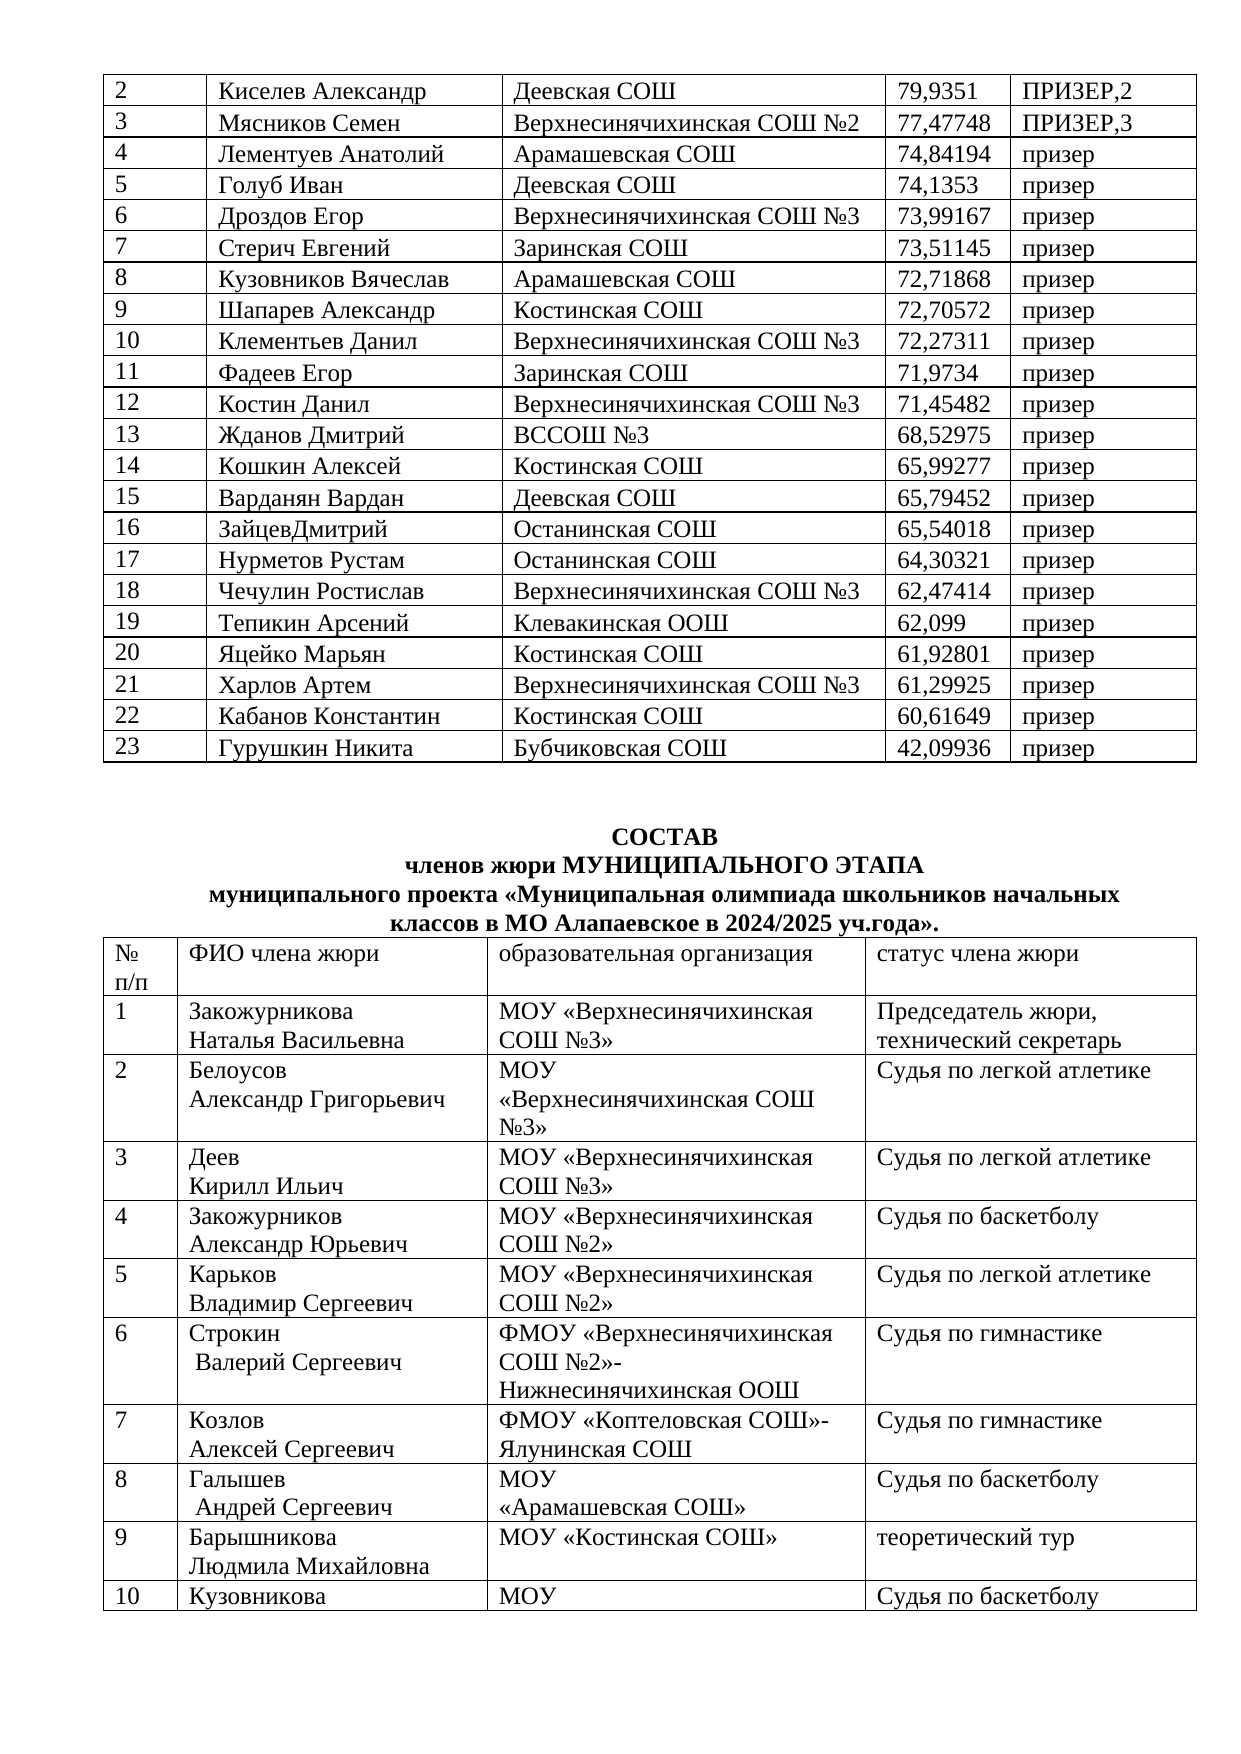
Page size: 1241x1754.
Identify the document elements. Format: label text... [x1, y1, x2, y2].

table_cell 79,9351 [886, 75, 1010, 105]
table_cell 64,30321 [886, 544, 1010, 574]
table_cell Мясников Семен [207, 106, 502, 136]
table_cell 22 [104, 700, 206, 730]
table_cell Судья по легкой атлетике [866, 1142, 1196, 1200]
table_cell Судья по баскетболу [866, 1201, 1196, 1258]
table_cell 73,99167 [886, 200, 1010, 230]
table_cell Верхнесинячихинская СОШ №3 [503, 200, 885, 230]
table_cell Харлов Артем [207, 669, 502, 699]
table_cell Строкин Валерий Сергеевич [178, 1318, 487, 1404]
table_cell 9 [104, 294, 206, 324]
table_cell призер [1011, 388, 1196, 418]
table_cell ЗайцевДмитрий [207, 513, 502, 543]
table_cell призер [1011, 450, 1196, 480]
table_cell призер [1011, 481, 1196, 511]
table_cell Лементуев Анатолий [207, 138, 502, 168]
table_cell призер [1011, 544, 1196, 574]
table_cell Верхнесинячихинская СОШ №3 [503, 325, 885, 355]
table_cell Верхнесинячихинская СОШ №2 [503, 106, 885, 136]
table_cell 74,84194 [886, 138, 1010, 168]
table_cell Козлов Алексей Сергеевич [178, 1405, 487, 1463]
table_cell призер [1011, 669, 1196, 699]
table_cell Варданян Вардан [207, 481, 502, 511]
table_cell призер [1011, 575, 1196, 605]
table_cell МОУ «Арамашевская СОШ» [488, 1464, 865, 1521]
table_cell Закожурников Александр Юрьевич [178, 1201, 487, 1258]
table_cell 18 [104, 575, 206, 605]
table_cell Деевская СОШ [503, 75, 885, 105]
table_cell Деевская СОШ [503, 169, 885, 199]
table_cell МОУ «Деевская СОШ» [488, 1581, 865, 1609]
text СОСТАВ [177, 822, 1152, 851]
table_cell Гурушкин Никита [207, 731, 502, 761]
table_cell Тепикин Арсений [207, 606, 502, 636]
table_cell призер [1011, 231, 1196, 261]
table_cell 17 [104, 544, 206, 574]
table_cell 72,71868 [886, 263, 1010, 293]
table_cell Карьков Владимир Сергеевич [178, 1259, 487, 1317]
table_cell Чечулин Ростислав [207, 575, 502, 605]
table_cell призер [1011, 513, 1196, 543]
table_cell Клементьев Данил [207, 325, 502, 355]
table_cell Председатель жюри, технический секретарь [866, 996, 1196, 1054]
table_cell Голуб Иван [207, 169, 502, 199]
table_cell 60,61649 [886, 700, 1010, 730]
table_cell 65,79452 [886, 481, 1010, 511]
table_cell 62,099 [886, 606, 1010, 636]
table_cell 71,45482 [886, 388, 1010, 418]
table_header ФИО члена жюри [178, 938, 487, 995]
table_cell 65,99277 [886, 450, 1010, 480]
table_cell 62,47414 [886, 575, 1010, 605]
table_cell ФМОУ «Коптеловская СОШ»- Ялунинская СОШ [488, 1405, 865, 1463]
table_cell Судья по легкой атлетике [866, 1259, 1196, 1317]
table_cell 6 [104, 1318, 177, 1404]
table_cell МОУ «Верхнесинячихинская СОШ №2» [488, 1259, 865, 1317]
table_cell Останинская СОШ [503, 513, 885, 543]
table_cell 2 [104, 75, 206, 105]
table_cell 8 [104, 1464, 177, 1521]
table_cell Останинская СОШ [503, 544, 885, 574]
table_cell призер [1011, 325, 1196, 355]
table_cell Кабанов Константин [207, 700, 502, 730]
table_cell ПРИЗЕР,3 [1011, 106, 1196, 136]
table_cell Костинская СОШ [503, 294, 885, 324]
table_cell Костинская СОШ [503, 450, 885, 480]
table_cell Кошкин Алексей [207, 450, 502, 480]
table_cell МОУ «Верхнесинячихинская СОШ №3» [488, 1055, 865, 1141]
table_cell Костинская СОШ [503, 638, 885, 668]
table_cell 14 [104, 450, 206, 480]
table_cell 10 [104, 1581, 177, 1609]
table_cell Заринская СОШ [503, 231, 885, 261]
table_cell 1 [104, 996, 177, 1054]
table_cell Шапарев Александр [207, 294, 502, 324]
table_cell Нурметов Рустам [207, 544, 502, 574]
table_cell Арамашевская СОШ [503, 138, 885, 168]
table_cell 12 [104, 388, 206, 418]
table_cell МОУ «Верхнесинячихинская СОШ №2» [488, 1201, 865, 1258]
table_cell 23 [104, 731, 206, 761]
table_cell Закожурникова Наталья Васильевна [178, 996, 487, 1054]
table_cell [178, 1581, 487, 1609]
table_cell 65,54018 [886, 513, 1010, 543]
table_cell 5 [104, 1259, 177, 1317]
table_cell 42,09936 [886, 731, 1010, 761]
table_cell Жданов Дмитрий [207, 419, 502, 449]
table_cell Белоусов Александр Григорьевич [178, 1055, 487, 1141]
table_cell Барышникова Людмила Михайловна [178, 1522, 487, 1580]
table_cell 9 [104, 1522, 177, 1580]
table_cell призер [1011, 294, 1196, 324]
table_cell Стерич Евгений [207, 231, 502, 261]
table_cell Верхнесинячихинская СОШ №3 [503, 575, 885, 605]
table_cell 16 [104, 513, 206, 543]
table_cell Судья по гимнастике [866, 1318, 1196, 1404]
table_cell Арамашевская СОШ [503, 263, 885, 293]
table_header статус члена жюри [866, 938, 1196, 995]
table_cell призер [1011, 731, 1196, 761]
table_cell призер [1011, 356, 1196, 386]
table_cell призер [1011, 169, 1196, 199]
table_cell призер [1011, 700, 1196, 730]
table_cell Бубчиковская СОШ [503, 731, 885, 761]
table_cell 7 [104, 231, 206, 261]
table_cell Судья по баскетболу [866, 1581, 1196, 1609]
table_cell теоретический тур [866, 1522, 1196, 1580]
table_cell 68,52975 [886, 419, 1010, 449]
table_cell 19 [104, 606, 206, 636]
table_cell Судья по гимнастике [866, 1405, 1196, 1463]
table_cell призер [1011, 419, 1196, 449]
table_cell Киселев Александр [207, 75, 502, 105]
table_cell Костинская СОШ [503, 700, 885, 730]
table_cell 15 [104, 481, 206, 511]
table_cell ПРИЗЕР,2 [1011, 75, 1196, 105]
table_cell Фадеев Егор [207, 356, 502, 386]
table_cell Заринская СОШ [503, 356, 885, 386]
table_cell 74,1353 [886, 169, 1010, 199]
table_cell 71,9734 [886, 356, 1010, 386]
table_cell 73,51145 [886, 231, 1010, 261]
table_cell Судья по баскетболу [866, 1464, 1196, 1521]
table_cell 6 [104, 200, 206, 230]
table_cell Костин Данил [207, 388, 502, 418]
table_cell призер [1011, 200, 1196, 230]
table_cell Судья по легкой атлетике [866, 1055, 1196, 1141]
table_cell 61,29925 [886, 669, 1010, 699]
table_cell Клевакинская ООШ [503, 606, 885, 636]
table_cell Верхнесинячихинская СОШ №3 [503, 669, 885, 699]
table_cell 21 [104, 669, 206, 699]
table_cell Деев Кирилл Ильич [178, 1142, 487, 1200]
table_cell 72,70572 [886, 294, 1010, 324]
table_cell 77,47748 [886, 106, 1010, 136]
table_cell 8 [104, 263, 206, 293]
table_cell Яцейко Марьян [207, 638, 502, 668]
table_cell призер [1011, 263, 1196, 293]
table_cell 3 [104, 106, 206, 136]
table_cell ФМОУ «Верхнесинячихинская СОШ №2»-Нижнесинячихинская ООШ [488, 1318, 865, 1404]
table_cell призер [1011, 638, 1196, 668]
table_cell 4 [104, 138, 206, 168]
table_header № п/п [104, 938, 177, 995]
table_cell Кузовников Вячеслав [207, 263, 502, 293]
table_cell Галышев Андрей Сергеевич [178, 1464, 487, 1521]
table_cell 20 [104, 638, 206, 668]
table_cell 5 [104, 169, 206, 199]
table_cell 61,92801 [886, 638, 1010, 668]
table_cell Дроздов Егор [207, 200, 502, 230]
table_cell призер [1011, 606, 1196, 636]
table_cell ВССОШ №3 [503, 419, 885, 449]
table_cell 10 [104, 325, 206, 355]
table_cell Верхнесинячихинская СОШ №3 [503, 388, 885, 418]
text муниципального проекта «Муниципальная олимпиада школьников начальных классов в МО Алапаевское в 2024/2025 уч.года». [177, 879, 1152, 937]
table_cell МОУ «Верхнесинячихинская СОШ №3» [488, 1142, 865, 1200]
table_cell 11 [104, 356, 206, 386]
table_cell призер [1011, 138, 1196, 168]
table_cell Деевская СОШ [503, 481, 885, 511]
table_cell МОУ «Верхнесинячихинская СОШ №3» [488, 996, 865, 1054]
table_cell 4 [104, 1201, 177, 1258]
table_cell МОУ «Костинская СОШ» [488, 1522, 865, 1580]
table_cell 3 [104, 1142, 177, 1200]
table_cell 72,27311 [886, 325, 1010, 355]
table_cell 2 [104, 1055, 177, 1141]
table_cell 7 [104, 1405, 177, 1463]
table_header образовательная организация [488, 938, 865, 995]
text членов жюри МУНИЦИПАЛЬНОГО ЭТАПА [177, 851, 1152, 879]
table_cell 13 [104, 419, 206, 449]
